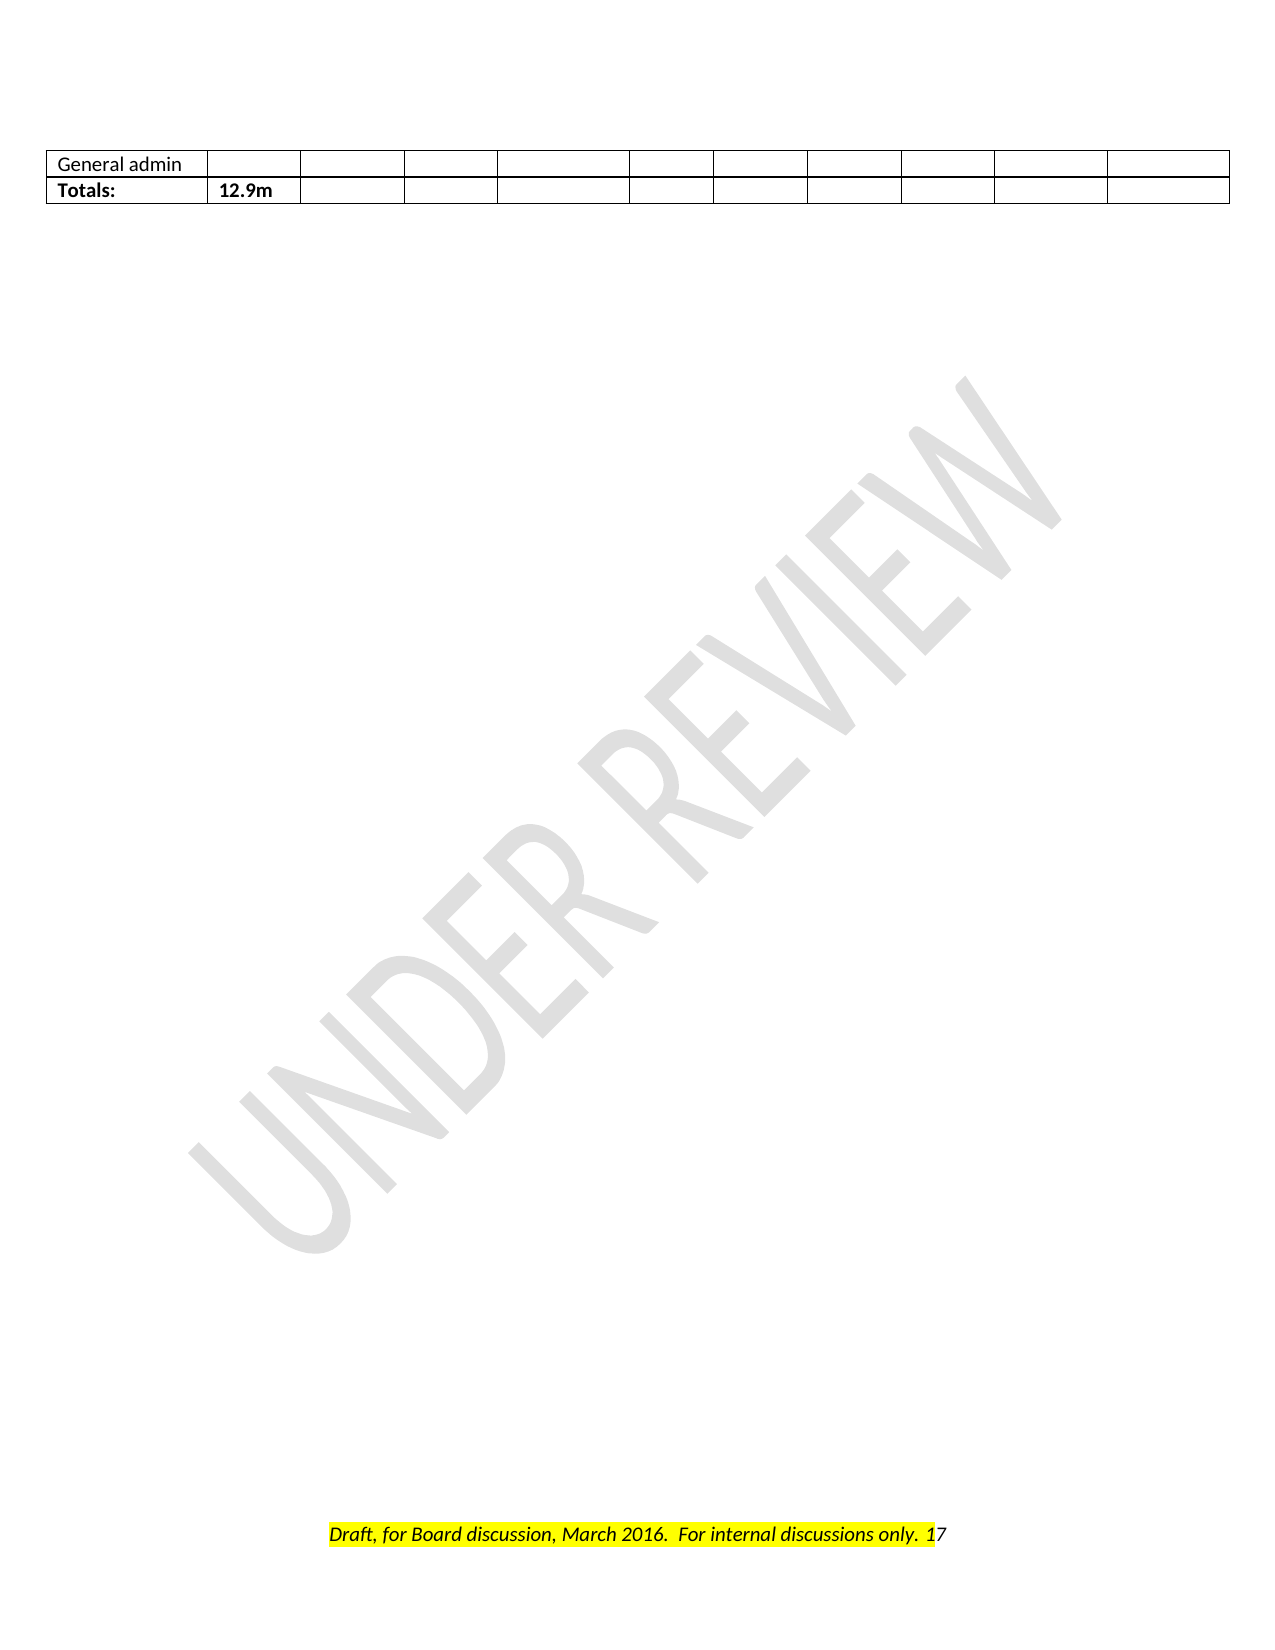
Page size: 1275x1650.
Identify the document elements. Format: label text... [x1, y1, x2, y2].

table_cell [1108, 151, 1229, 176]
table_cell [1108, 178, 1229, 203]
table_cell [208, 151, 300, 176]
table_cell [301, 178, 404, 203]
table_cell [995, 178, 1107, 203]
table_cell [405, 178, 497, 203]
table_cell [405, 151, 497, 176]
table_cell [902, 178, 994, 203]
table_cell [498, 178, 629, 203]
table_cell [630, 151, 713, 176]
table_cell [808, 151, 901, 176]
table_cell Totals: [47, 178, 207, 203]
table_cell [630, 178, 713, 203]
table_cell [498, 151, 629, 176]
table_cell [714, 151, 807, 176]
table_cell [902, 151, 994, 176]
table_cell [995, 151, 1107, 176]
table_cell [301, 151, 404, 176]
table_cell General admin [47, 151, 207, 176]
table_cell [808, 178, 901, 203]
table_cell [714, 178, 807, 203]
table_cell 12.9m [208, 178, 300, 203]
